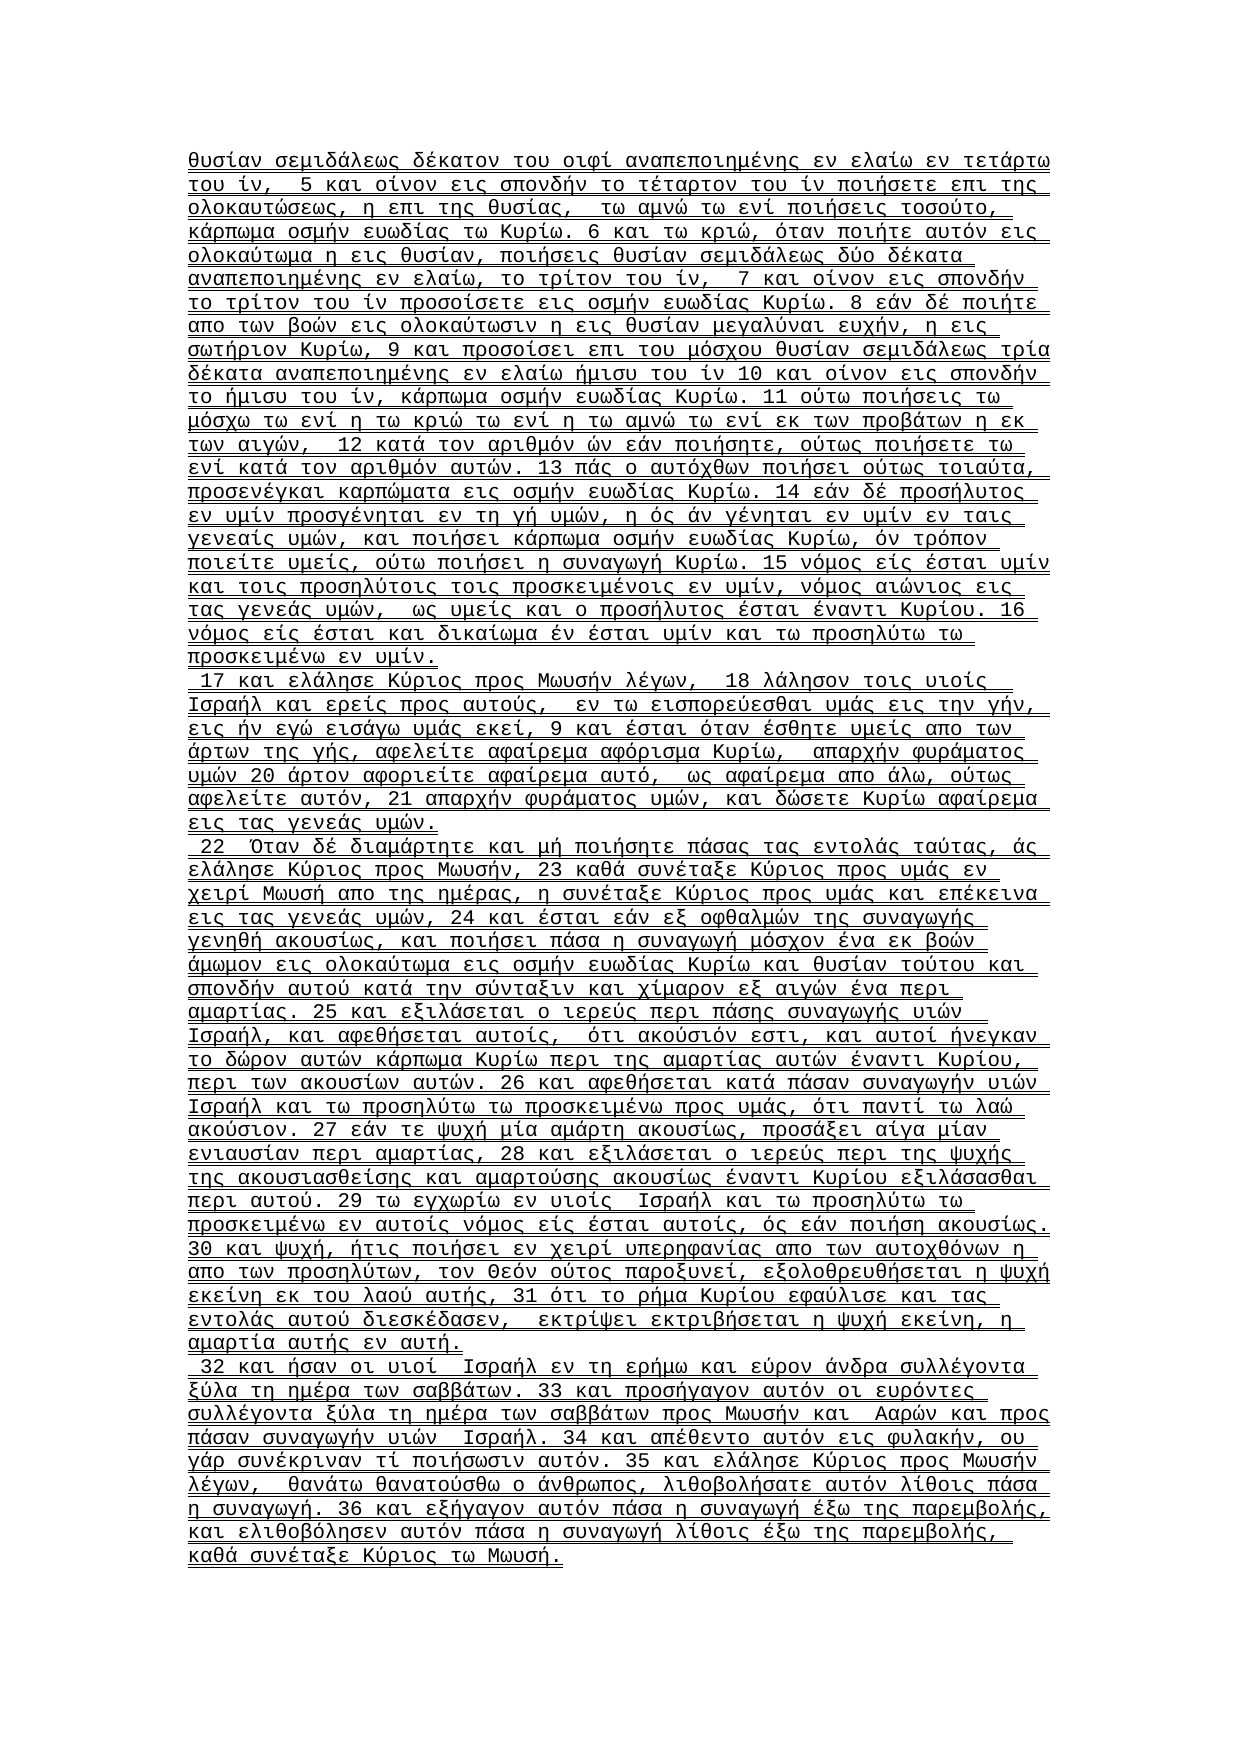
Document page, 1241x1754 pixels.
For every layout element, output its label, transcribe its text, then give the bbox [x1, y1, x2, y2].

text 17 και ελάλησε Κύριος προς Μωυσήν λέγων, 18 λάλησον τοις υιοίς Ισραήλ και ερείς προς αυτούς, εν τω εισπορεύεσθαι υμάς εις την γήν, εις ήν εγώ εισάγω υμάς εκεί, 9 και έσται όταν έσθητε υμείς απο των άρτων της γής, αφελείτε αφαίρεμα αφόρισμα Κυρίω, απαρχήν φυράματος υμών 20 άρτον αφοριείτε αφαίρεμα αυτό, ως αφαίρεμα απο άλω, ούτως αφελείτε αυτόν, 21 απαρχήν φυράματος υμών, και δώσετε Κυρίω αφαίρεμα εις τας γενεάς υμών. [187, 670, 1053, 836]
text 22 Όταν δέ διαμάρτητε και μή ποιήσητε πάσας τας εντολάς ταύτας, άς ελάλησε Κύριος προς Μωυσήν, 23 καθά συνέταξε Κύριος προς υμάς εν χειρί Μωυσή απο της ημέρας, η συνέταξε Κύριος προς υμάς και επέκεινα εις τας γενεάς υμών, 24 και έσται εάν εξ οφθαλμών της συναγωγής γενηθή ακουσίως, και ποιήσει πάσα η συναγωγή μόσχον ένα εκ βοών άμωμον εις ολοκαύτωμα εις οσμήν ευωδίας Κυρίω και θυσίαν τούτου και σπονδήν αυτού κατά την σύνταξιν και χίμαρον εξ αιγών ένα περι αμαρτίας. 25 και εξιλάσεται ο ιερεύς περι πάσης συναγωγής υιών Ισραήλ, και αφεθήσεται αυτοίς, ότι ακούσιόν εστι, και αυτοί ήνεγκαν το δώρον αυτών κάρπωμα Κυρίω περι της αμαρτίας αυτών έναντι Κυρίου, περι των ακουσίων αυτών. 26 και αφεθήσεται κατά πάσαν συναγωγήν υιών Ισραήλ και τω προσηλύτω τω προσκειμένω προς υμάς, ότι παντί τω λαώ ακούσιον. 27 εάν τε ψυχή μία αμάρτη ακουσίως, προσάξει αίγα μίαν ενιαυσίαν περι αμαρτίας, 28 και εξιλάσεται ο ιερεύς περι της ψυχής της ακουσιασθείσης και αμαρτούσης ακουσίως έναντι Κυρίου εξιλάσασθαι περι αυτού. 29 τω εγχωρίω εν υιοίς Ισραήλ και τω προσηλύτω τω προσκειμένω εν αυτοίς νόμος είς έσται αυτοίς, ός εάν ποιήση ακουσίως. 30 και ψυχή, ήτις ποιήσει εν χειρί υπερηφανίας απο των αυτοχθόνων η απο των προσηλύτων, τον Θεόν ούτος παροξυνεί, εξολοθρευθήσεται η ψυχή εκείνη εκ του λαού αυτής, 31 ότι το ρήμα Κυρίου εφαύλισε και τας εντολάς αυτού διεσκέδασεν, εκτρίψει εκτριβήσεται η ψυχή εκείνη, η αμαρτία αυτής εν αυτή. [187, 836, 1053, 1356]
text 32 και ήσαν οι υιοί Ισραήλ εν τη ερήμω και εύρον άνδρα συλλέγοντα ξύλα τη ημέρα των σαββάτων. 33 και προσήγαγον αυτόν οι ευρόντες συλλέγοντα ξύλα τη ημέρα των σαββάτων προς Μωυσήν και Ααρών και προς πάσαν συναγωγήν υιών Ισραήλ. 34 και απέθεντο αυτόν εις φυλακήν, ου γάρ συνέκριναν τί ποιήσωσιν αυτόν. 35 και ελάλησε Κύριος προς Μωυσήν λέγων, θανάτω θανατούσθω ο άνθρωπος, λιθοβολήσατε αυτόν λίθοις πάσα η συναγωγή. 36 και εξήγαγον αυτόν πάσα η συναγωγή έξω της παρεμβολής, και ελιθοβόλησεν αυτόν πάσα η συναγωγή λίθοις έξω της παρεμβολής, καθά συνέταξε Κύριος τω Μωυσή. [187, 1356, 1053, 1569]
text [187, 150, 1053, 670]
